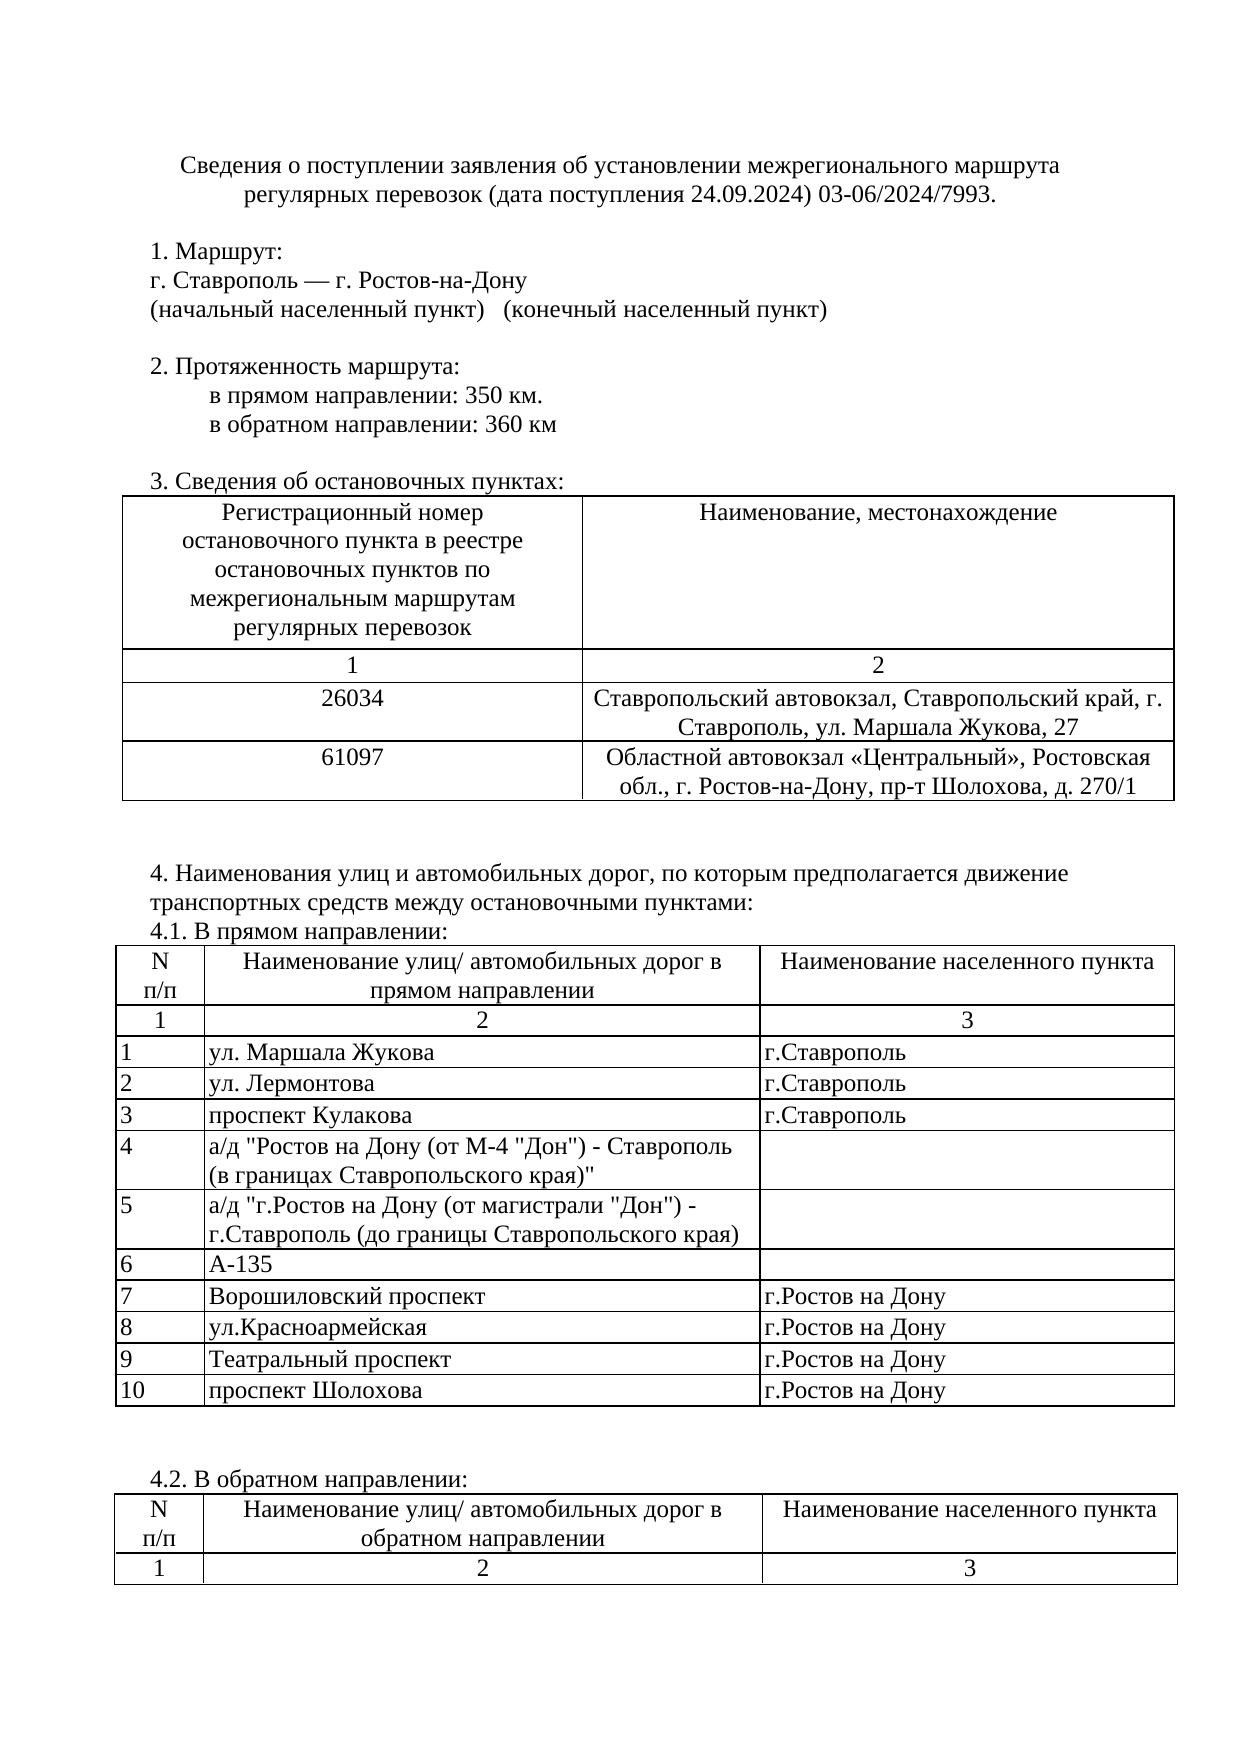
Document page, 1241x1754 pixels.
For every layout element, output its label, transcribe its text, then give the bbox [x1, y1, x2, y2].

table_cell г.Ставрополь [761, 1100, 1174, 1130]
text 4. Наименования улиц и автомобильных дорог, по которым предполагается движение транспортных средств между остановочными пунктами: [150, 858, 1090, 916]
table_header Наименование населенного пункта [763, 1495, 1177, 1552]
table_cell ул. Лермонтова [205, 1068, 759, 1098]
table_cell 6 [117, 1250, 204, 1279]
table_cell 9 [117, 1344, 204, 1374]
table_cell г.Ставрополь [761, 1037, 1174, 1067]
table_cell 8 [117, 1312, 204, 1342]
table_cell Ставропольский автовокзал, Ставропольский край, г. Ставрополь, ул. Маршала Жукова, 27 [583, 683, 1173, 740]
table_cell 5 [117, 1190, 204, 1248]
table_cell ул.Красноармейская [205, 1312, 759, 1342]
table_cell 61097 [123, 742, 582, 799]
table_cell проспект Кулакова [205, 1100, 759, 1130]
table_cell г.Ростов на Дону [761, 1312, 1174, 1342]
table_cell 1 [115, 1553, 203, 1583]
table_cell 3 [117, 1100, 204, 1130]
table_cell а/д "Ростов на Дону (от М-4 "Дон") - Ставрополь (в границах Ставропольского края)" [205, 1131, 759, 1189]
table_cell 3 [761, 1006, 1174, 1035]
text (начальный населенный пункт) (конечный населенный пункт) [150, 294, 1090, 322]
table_header Наименование улиц/ автомобильных дорог в обратном направлении [204, 1495, 762, 1552]
table_cell 7 [117, 1281, 204, 1311]
text г. Ставрополь — г. Ростов-на-Дону [150, 265, 1090, 294]
table_header Наименование, местонахождение [583, 497, 1173, 648]
table_header N п/п [115, 1495, 203, 1552]
table_cell 2 [117, 1068, 204, 1098]
table_cell а/д "г.Ростов на Дону (от магистрали "Дон") - г.Ставрополь (до границы Ставропольского края) [205, 1190, 759, 1248]
table_cell г.Ростов на Дону [761, 1344, 1174, 1374]
table_cell [761, 1131, 1174, 1189]
table_cell 4 [117, 1131, 204, 1189]
table_cell 1 [117, 1037, 204, 1067]
text 1. Маршрут: [150, 236, 1090, 265]
table_cell 26034 [123, 683, 582, 740]
text Сведения о поступлении заявления об установлении межрегионального маршрута регулярных перевозок (дата поступления 24.09.2024) 03-06/2024/7993. [150, 150, 1090, 207]
table_cell 3 [763, 1552, 1177, 1583]
table_cell 1 [123, 650, 582, 681]
table_cell Областной автовокзал «Центральный», Ростовская обл., г. Ростов-на-Дону, пр-т Шолохова, д. 270/1 [583, 742, 1173, 799]
table_cell 2 [583, 650, 1173, 681]
table_header N п/п [117, 946, 204, 1004]
table_cell А-135 [205, 1250, 759, 1279]
text в прямом направлении: 350 км. [150, 380, 1090, 409]
table_cell г.Ставрополь [761, 1068, 1174, 1098]
table_cell 2 [205, 1006, 759, 1035]
table_cell ул. Маршала Жукова [205, 1037, 759, 1067]
table_cell 1 [117, 1006, 204, 1035]
table_cell Театральный проспект [205, 1344, 759, 1374]
table_cell г.Ростов на Дону [761, 1375, 1174, 1405]
text 3. Сведения об остановочных пунктах: [150, 466, 1090, 495]
table_cell Ворошиловский проспект [205, 1281, 759, 1311]
table_header Наименование улиц/ автомобильных дорог в прямом направлении [205, 946, 759, 1004]
text 4.2. В обратном направлении: [150, 1464, 1090, 1493]
table_cell 2 [204, 1554, 762, 1583]
table_header Регистрационный номер остановочного пункта в реестре остановочных пунктов по межрегиональным маршрутам регулярных перевозок [123, 497, 582, 648]
table_cell проспект Шолохова [205, 1375, 759, 1405]
text 2. Протяженность маршрута: [150, 351, 1090, 380]
table_cell 10 [117, 1375, 204, 1405]
table_cell г.Ростов на Дону [761, 1281, 1174, 1311]
text 4.1. В прямом направлении: [150, 916, 1090, 945]
table_cell [761, 1190, 1174, 1248]
table_cell [761, 1250, 1174, 1279]
table_header Наименование населенного пункта [761, 946, 1174, 1004]
text в обратном направлении: 360 км [150, 409, 1090, 437]
